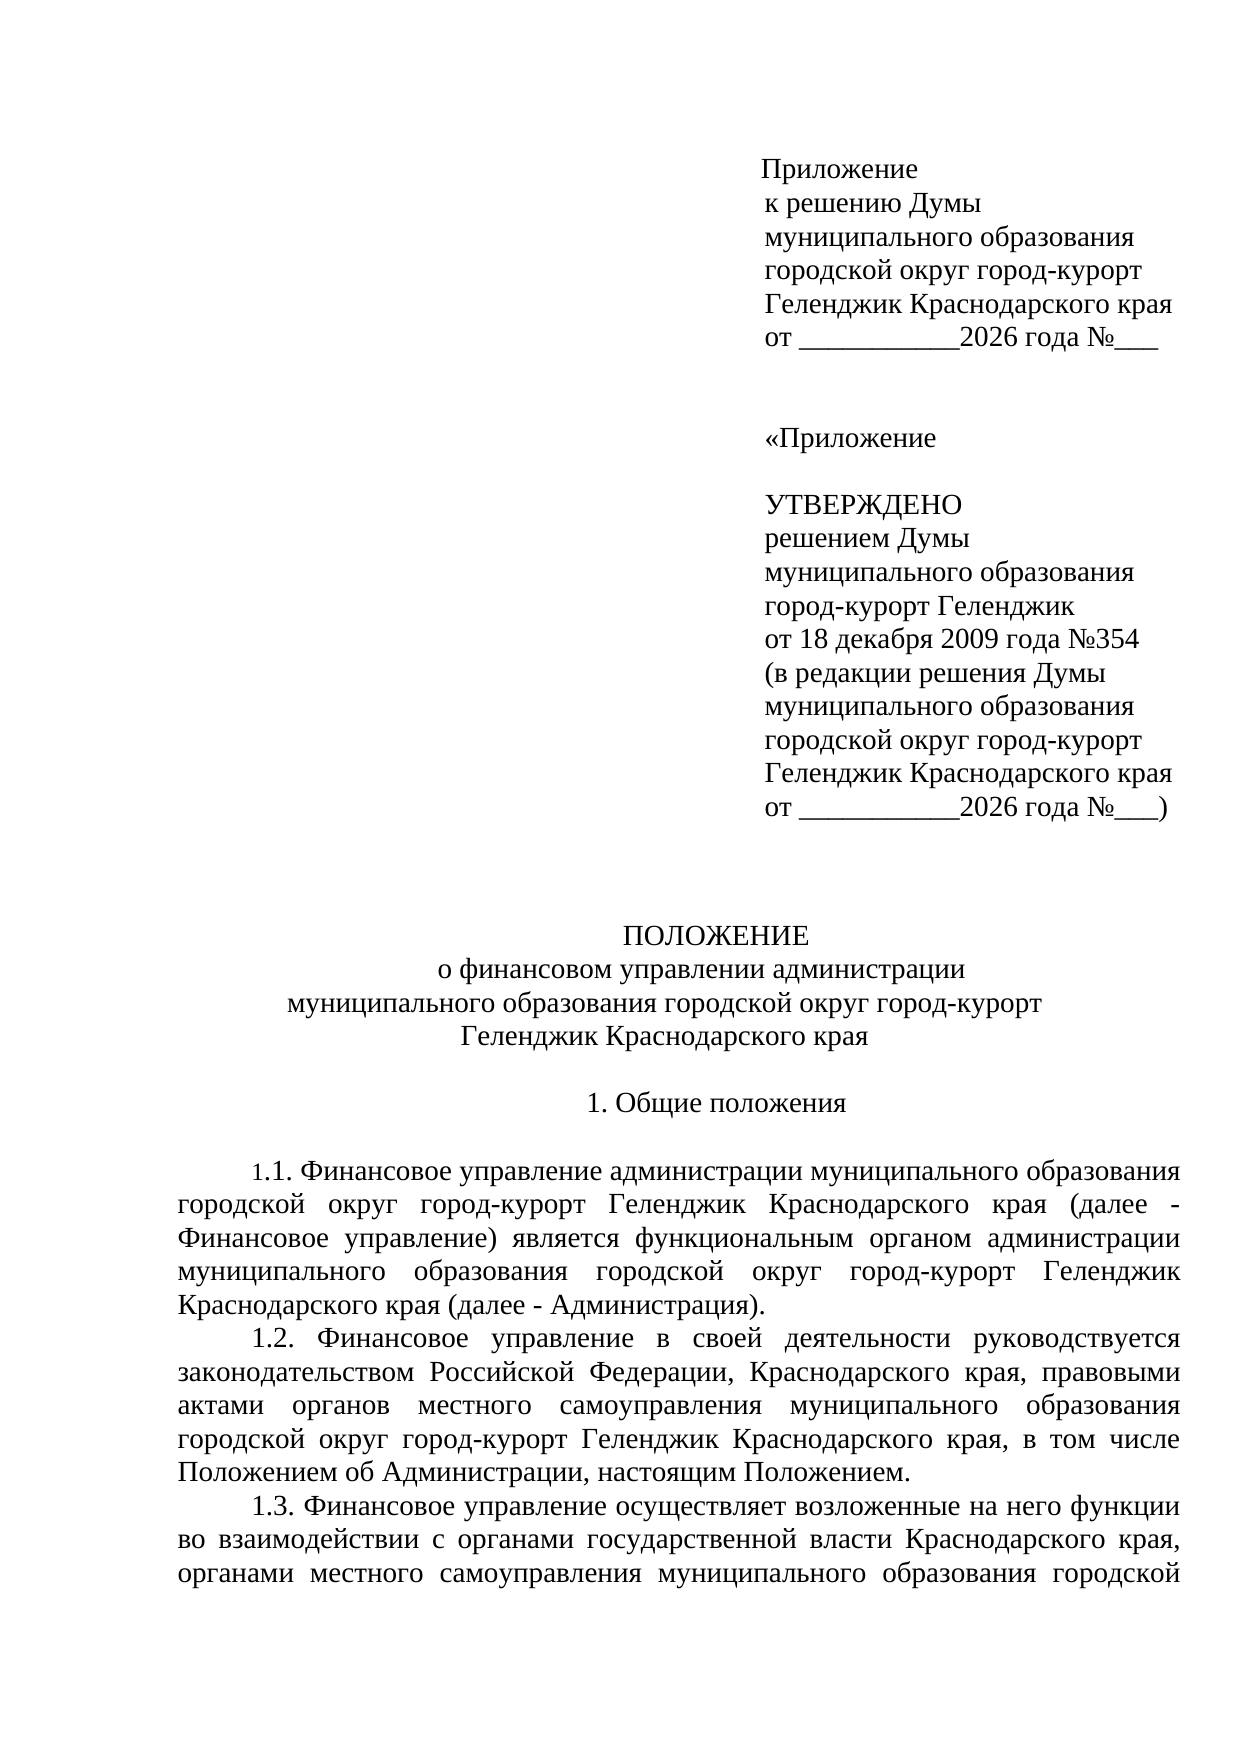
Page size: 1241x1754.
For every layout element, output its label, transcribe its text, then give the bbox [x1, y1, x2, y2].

text 1.2. Финансовое управление в своей деятельности руководствуется законодательством Российской Федерации, Краснодарского края, правовыми актами органов местного самоуправления муниципального образования городской округ город-курорт Геленджик Краснодарского края, в том числе Положением об Администрации, настоящим Положением. [177, 1320, 1181, 1488]
text 1.1. Финансовое управление администрации муниципального образования городской округ город-курорт Геленджик Краснодарского края (далее - Финансовое управление) является функциональным органом администрации муниципального образования городской округ город-курорт Геленджик Краснодарского края (далее - Администрация). [177, 1153, 1181, 1320]
table_header о финансовом управлении администрации муниципального образования городской округ город-курорт Геленджик Краснодарского края [266, 951, 1063, 1086]
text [177, 1488, 1181, 1589]
text Приложение [177, 152, 1181, 185]
title ПОЛОЖЕНИЕ [177, 918, 1181, 951]
text 1. Общие положения [177, 1086, 1181, 1119]
table_header к решению Думы муниципального образования городской округ город-курорт Геленджик Краснодарского края от ___________2026 года №___ «Приложение УТВЕРЖДЕНО решением Думы муниципального образования город-курорт Геленджик от 18 декабря 2009 года №354 (в редакции решения Думы муниципального образования городской округ город-курорт Геленджик Краснодарского края от ___________2026 года №___) [753, 185, 1192, 889]
